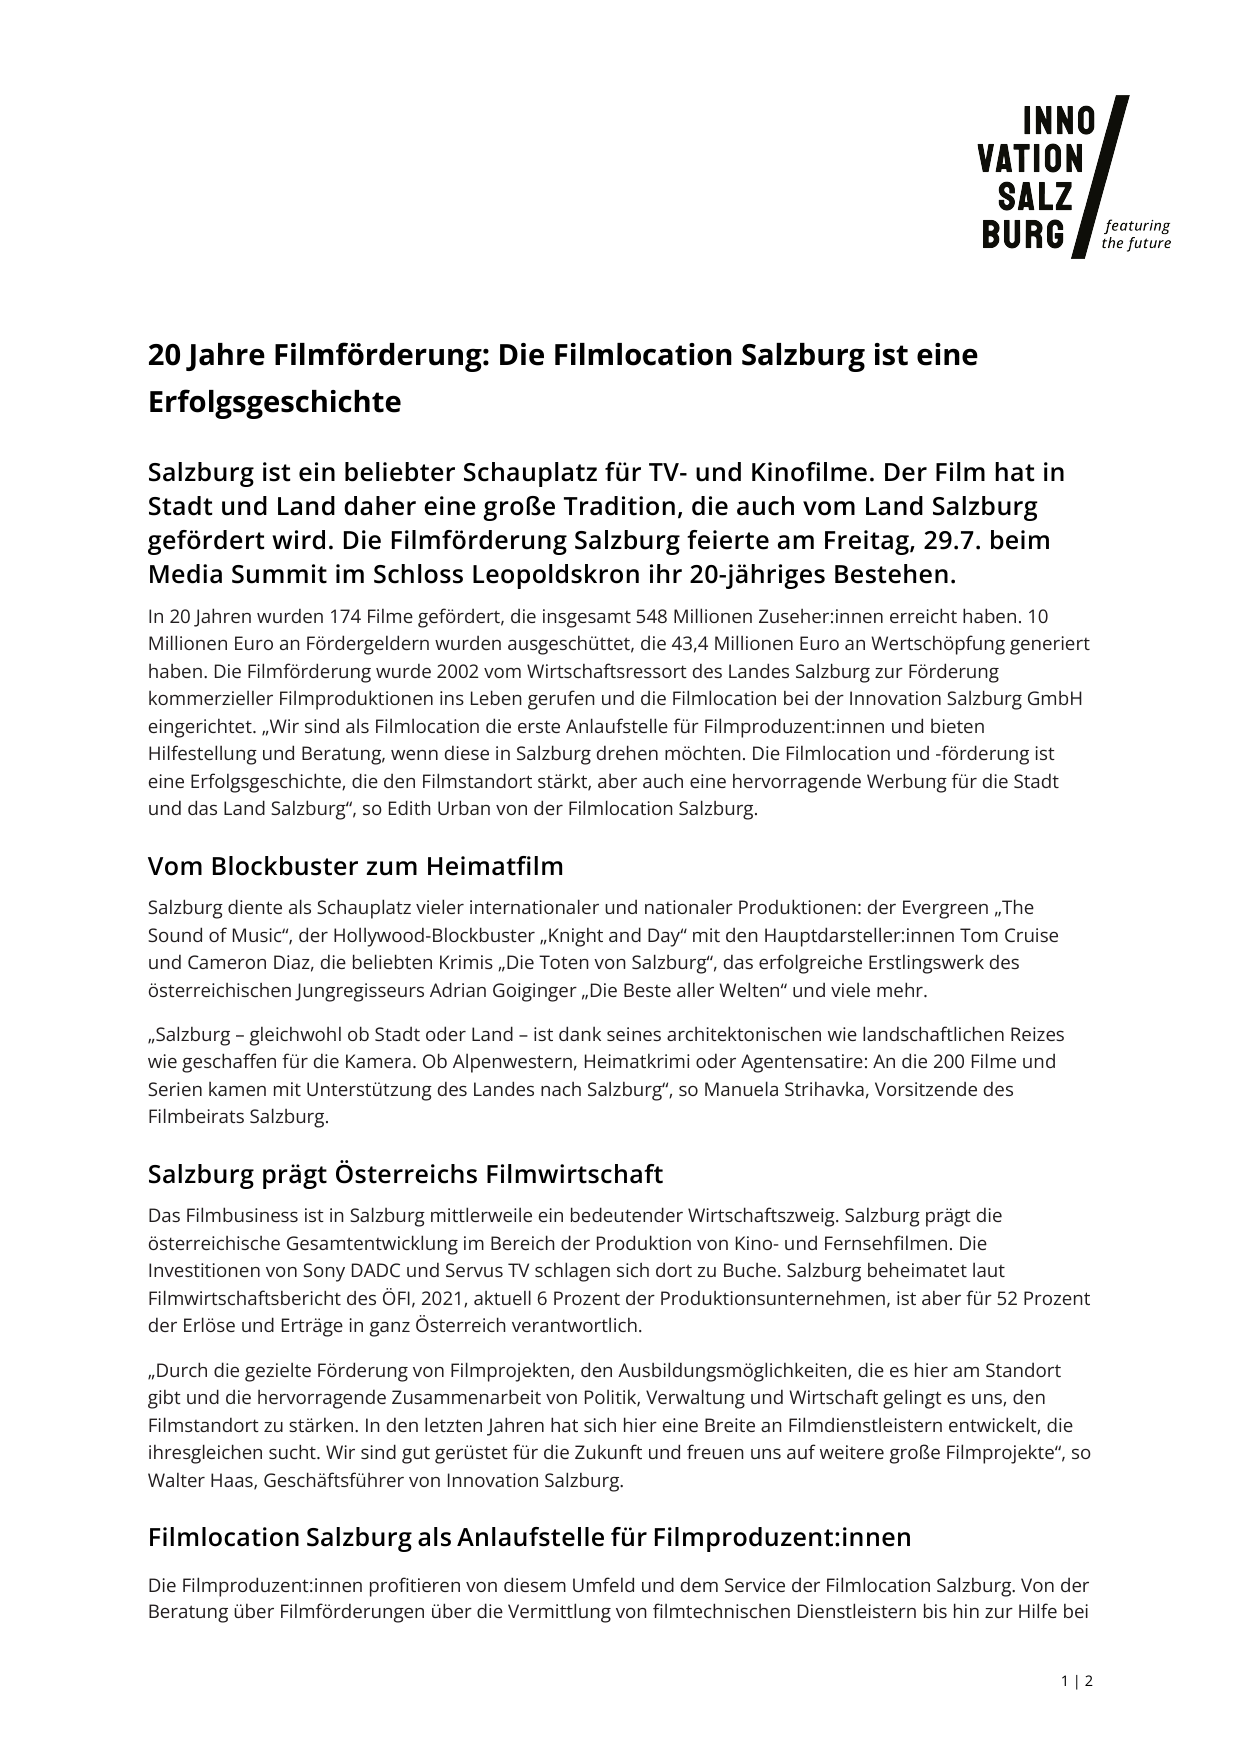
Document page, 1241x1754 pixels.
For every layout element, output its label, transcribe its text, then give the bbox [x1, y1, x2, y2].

text „Salzburg – gleichwohl ob Stadt oder Land – ist dank seines architektonischen wie landschaftlichen Reizes wie geschaffen für die Kamera. Ob Alpenwestern, Heimatkrimi oder Agentensatire: An die 200 Filme und Serien kamen mit Unterstützung des Landes nach Salzburg“, so Manuela Strihavka, Vorsitzende des Filmbeirats Salzburg. [148, 1021, 1093, 1129]
text Salzburg diente als Schauplatz vieler internationaler und nationaler Produktionen: der Evergreen „The Sound of Music“, der Hollywood-Blockbuster „Knight and Day“ mit den Hauptdarsteller:innen Tom Cruise und Cameron Diaz, die beliebten Krimis „Die Toten von Salzburg“, das erfolgreiche Erstlingswerk des österreichischen Jungregisseurs Adrian Goiginger „Die Beste aller Welten“ und viele mehr. [148, 895, 1093, 1003]
text Das Filmbusiness ist in Salzburg mittlerweile ein bedeutender Wirtschaftszweig. Salzburg prägt die österreichische Gesamtentwicklung im Bereich der Produktion von Kino- und Fernsehfilmen. Die Investitionen von Sony DADC und Servus TV schlagen sich dort zu Buche. Salzburg beheimatet laut Filmwirtschaftsbericht des ÖFI, 2021, aktuell 6 Prozent der Produktionsunternehmen, ist aber für 52 Prozent der Erlöse und Erträge in ganz Österreich verantwortlich. [148, 1203, 1093, 1338]
subtitle 20 Jahre Filmförderung: Die Filmlocation Salzburg ist eine Erfolgsgeschichte [148, 334, 1093, 421]
subtitle Salzburg prägt Österreichs Filmwirtschaft [148, 1156, 1093, 1190]
text In 20 Jahren wurden 174 Filme gefördert, die insgesamt 548 Millionen Zuseher:innen erreicht haben. 10 Millionen Euro an Fördergeldern wurden ausgeschüttet, die 43,4 Millionen Euro an Wertschöpfung generiert haben. Die Filmförderung wurde 2002 vom Wirtschaftsressort des Landes Salzburg zur Förderung kommerzieller Filmproduktionen ins Leben gerufen und die Filmlocation bei der Innovation Salzburg GmbH eingerichtet. „Wir sind als Filmlocation die erste Anlaufstelle für Filmproduzent:innen und bieten Hilfestellung und Beratung, wenn diese in Salzburg drehen möchten. Die Filmlocation und -förderung ist eine Erfolgsgeschichte, die den Filmstandort stärkt, aber auch eine hervorragende Werbung für die Stadt und das Land Salzburg“, so Edith Urban von der Filmlocation Salzburg. [148, 603, 1093, 821]
subtitle Salzburg ist ein beliebter Schauplatz für TV- und Kinofilme. Der Film hat in Stadt und Land daher eine große Tradition, die auch vom Land Salzburg gefördert wird. Die Filmförderung Salzburg feierte am Freitag, 29.7. beim Media Summit im Schloss Leopoldskron ihr 20-jähriges Bestehen. [148, 454, 1093, 591]
subtitle Filmlocation Salzburg als Anlaufstelle für Filmproduzent:innen [148, 1519, 1093, 1554]
picture [977, 95, 1171, 259]
text „Durch die gezielte Förderung von Filmprojekten, den Ausbildungsmöglichkeiten, die es hier am Standort gibt und die hervorragende Zusammenarbeit von Politik, Verwaltung und Wirtschaft gelingt es uns, den Filmstandort zu stärken. In den letzten Jahren hat sich hier eine Breite an Filmdienstleistern entwickelt, die ihresgleichen sucht. Wir sind gut gerüstet für die Zukunft und freuen uns auf weitere große Filmprojekte“, so Walter Haas, Geschäftsführer von Innovation Salzburg. [148, 1357, 1093, 1493]
subtitle Vom Blockbuster zum Heimatfilm [148, 848, 1093, 882]
